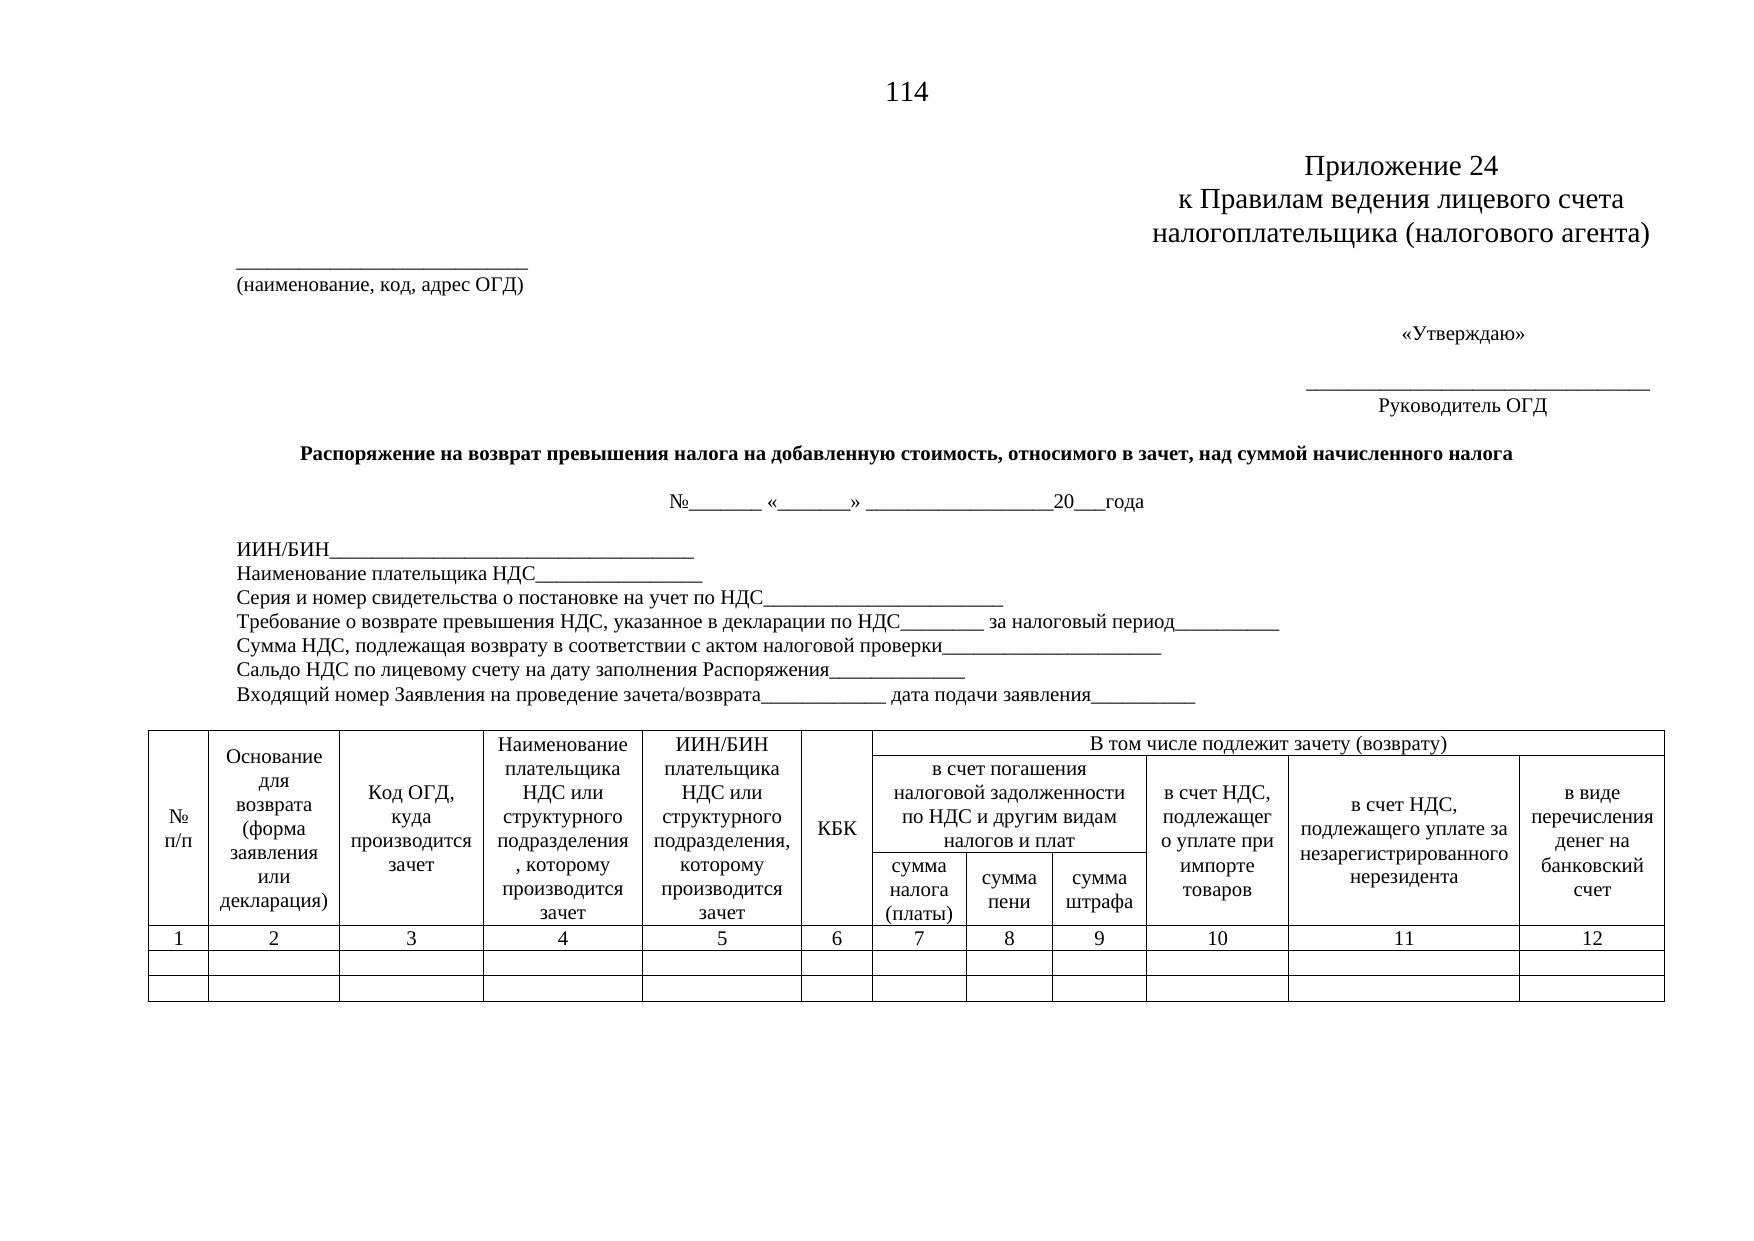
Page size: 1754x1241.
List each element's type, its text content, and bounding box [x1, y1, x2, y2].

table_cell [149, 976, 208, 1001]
text (наименование, код, адрес ОГД) [148, 272, 1665, 296]
text _________________________________ [1180, 369, 1665, 393]
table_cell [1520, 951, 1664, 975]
text налогоплательщика (налогового агента) [148, 215, 1665, 248]
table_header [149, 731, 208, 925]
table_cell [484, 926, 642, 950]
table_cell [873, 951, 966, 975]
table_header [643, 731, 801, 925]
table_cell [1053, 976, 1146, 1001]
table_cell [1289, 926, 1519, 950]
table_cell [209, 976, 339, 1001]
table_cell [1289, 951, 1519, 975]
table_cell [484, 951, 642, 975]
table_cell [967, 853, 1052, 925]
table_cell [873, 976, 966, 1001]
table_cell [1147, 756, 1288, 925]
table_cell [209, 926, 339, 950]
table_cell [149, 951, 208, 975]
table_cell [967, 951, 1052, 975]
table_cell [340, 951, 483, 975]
text Приложение 24 [148, 148, 1665, 181]
text «Утверждаю» [1328, 321, 1665, 344]
text к Правилам ведения лицевого счета [148, 181, 1665, 215]
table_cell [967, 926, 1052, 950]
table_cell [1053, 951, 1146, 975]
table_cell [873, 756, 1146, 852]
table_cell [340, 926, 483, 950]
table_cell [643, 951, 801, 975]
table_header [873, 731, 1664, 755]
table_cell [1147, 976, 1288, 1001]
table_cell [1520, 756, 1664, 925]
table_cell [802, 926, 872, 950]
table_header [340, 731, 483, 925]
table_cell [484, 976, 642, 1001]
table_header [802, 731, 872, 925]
text Сумма НДС, подлежащая возврату в соответствии с актом налоговой проверки_____________________ [148, 633, 1665, 657]
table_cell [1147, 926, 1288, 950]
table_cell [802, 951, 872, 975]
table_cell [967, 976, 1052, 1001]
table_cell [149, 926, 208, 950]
text Требование о возврате превышения НДС, указанное в декларации по НДС________ за налоговый период__________ [148, 609, 1665, 633]
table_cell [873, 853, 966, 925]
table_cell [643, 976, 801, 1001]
text ИИН/БИН___________________________________ [148, 537, 1665, 561]
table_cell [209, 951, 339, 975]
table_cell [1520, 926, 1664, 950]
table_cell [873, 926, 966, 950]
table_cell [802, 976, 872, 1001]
text №_______ «_______» __________________20___года [148, 489, 1665, 513]
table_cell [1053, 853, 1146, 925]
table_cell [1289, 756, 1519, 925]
text Сальдо НДС по лицевому счету на дату заполнения Распоряжения_____________ [148, 657, 1665, 681]
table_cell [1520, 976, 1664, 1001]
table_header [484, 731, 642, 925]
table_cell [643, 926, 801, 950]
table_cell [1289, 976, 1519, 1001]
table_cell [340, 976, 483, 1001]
text Распоряжение на возврат превышения налога на добавленную стоимость, относимого в зачет, над суммой начисленного налога [148, 441, 1665, 465]
text ____________________________ [148, 248, 1665, 272]
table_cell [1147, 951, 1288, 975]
text Руководитель ОГД [1180, 393, 1665, 417]
text Серия и номер свидетельства о постановке на учет по НДС_______________________ [148, 585, 1665, 609]
text Входящий номер Заявления на проведение зачета/возврата____________ дата подачи заявления__________ [148, 681, 1665, 706]
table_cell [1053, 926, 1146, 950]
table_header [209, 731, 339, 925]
text Наименование плательщика НДС________________ [148, 561, 1665, 585]
